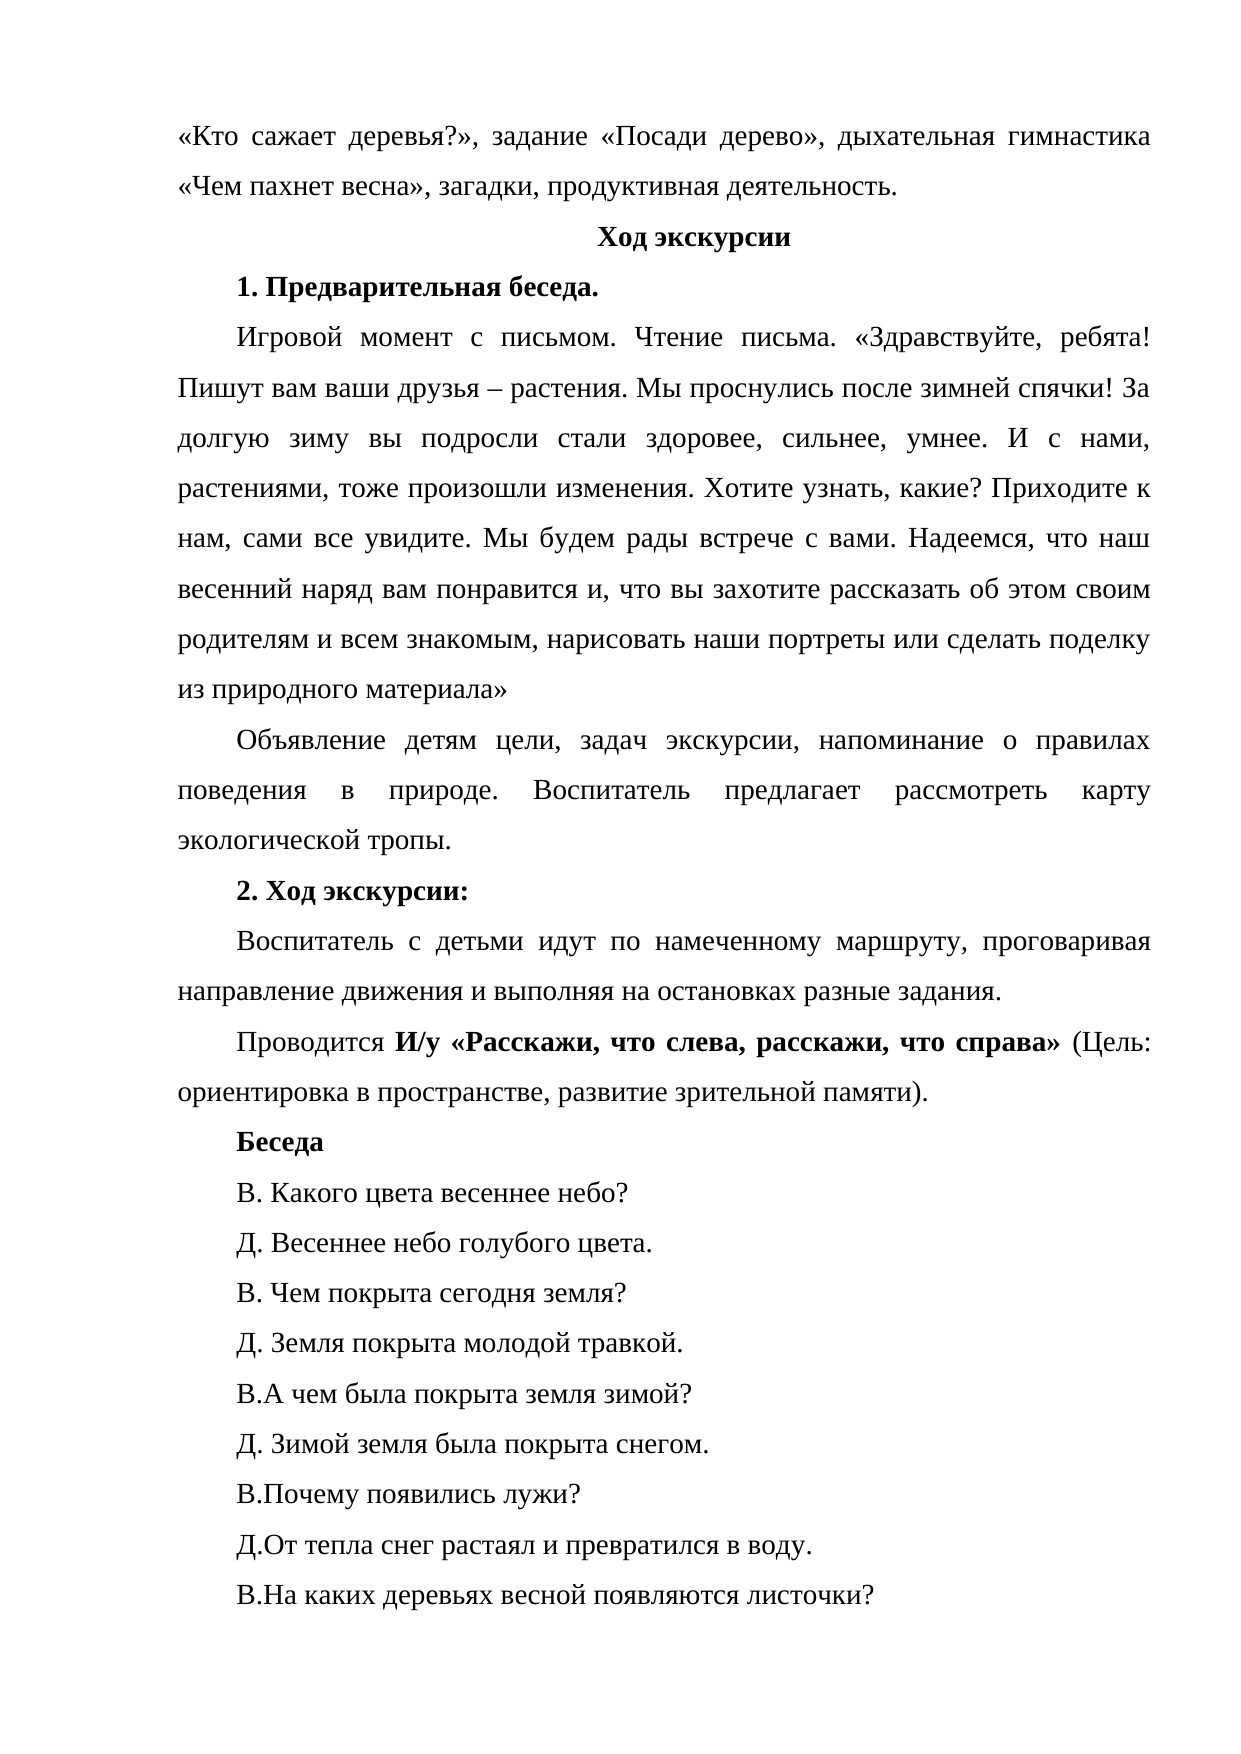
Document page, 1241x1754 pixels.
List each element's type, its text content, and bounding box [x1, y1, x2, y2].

text Игровой момент с письмом. Чтение письма. «Здравствуйте, ребята! Пишут вам ваши друзья – растения. Мы проснулись после зимней спячки! За долгую зиму вы подросли стали здоровее, сильнее, умнее. И с нами, растениями, тоже произошли изменения. Хотите узнать, какие? Приходите к нам, сами все увидите. Мы будем рады встрече с вами. Надеемся, что наш весенний наряд вам понравится и, что вы захотите рассказать об этом своим родителям и всем знакомым, нарисовать наши портреты или сделать поделку из природного материала» [177, 319, 1152, 705]
text 2. Ход экскурсии: [177, 873, 1152, 906]
text Беседа [177, 1124, 1152, 1158]
text Объявление детям цели, задач экскурсии, напоминание о правилах поведения в природе. Воспитатель предлагает рассмотреть карту экологической тропы. [177, 722, 1152, 856]
text В.На каких деревьях весной появляются листочки? [177, 1577, 1152, 1611]
text Проводится И/у «Расскажи, что слева, расскажи, что справа» (Цель: ориентировка в пространстве, развитие зрительной памяти). [177, 1024, 1152, 1108]
text Воспитатель с детьми идут по намеченному маршруту, проговаривая направление движения и выполняя на остановках разные задания. [177, 923, 1152, 1007]
text В. Какого цвета весеннее небо? [177, 1175, 1152, 1208]
text Д. Земля покрыта молодой травкой. [177, 1326, 1152, 1359]
text Д. Весеннее небо голубого цвета. [177, 1225, 1152, 1258]
text В. Чем покрыта сегодня земля? [177, 1275, 1152, 1309]
text Ход экскурсии [177, 219, 1152, 252]
text В.А чем была покрыта земля зимой? [177, 1376, 1152, 1409]
text В.Почему появились лужи? [177, 1477, 1152, 1510]
text Д. Зимой земля была покрыта снегом. [177, 1426, 1152, 1460]
text Д.От тепла снег растаял и превратился в воду. [177, 1527, 1152, 1560]
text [177, 118, 1152, 202]
text 1. Предварительная беседа. [177, 269, 1152, 303]
